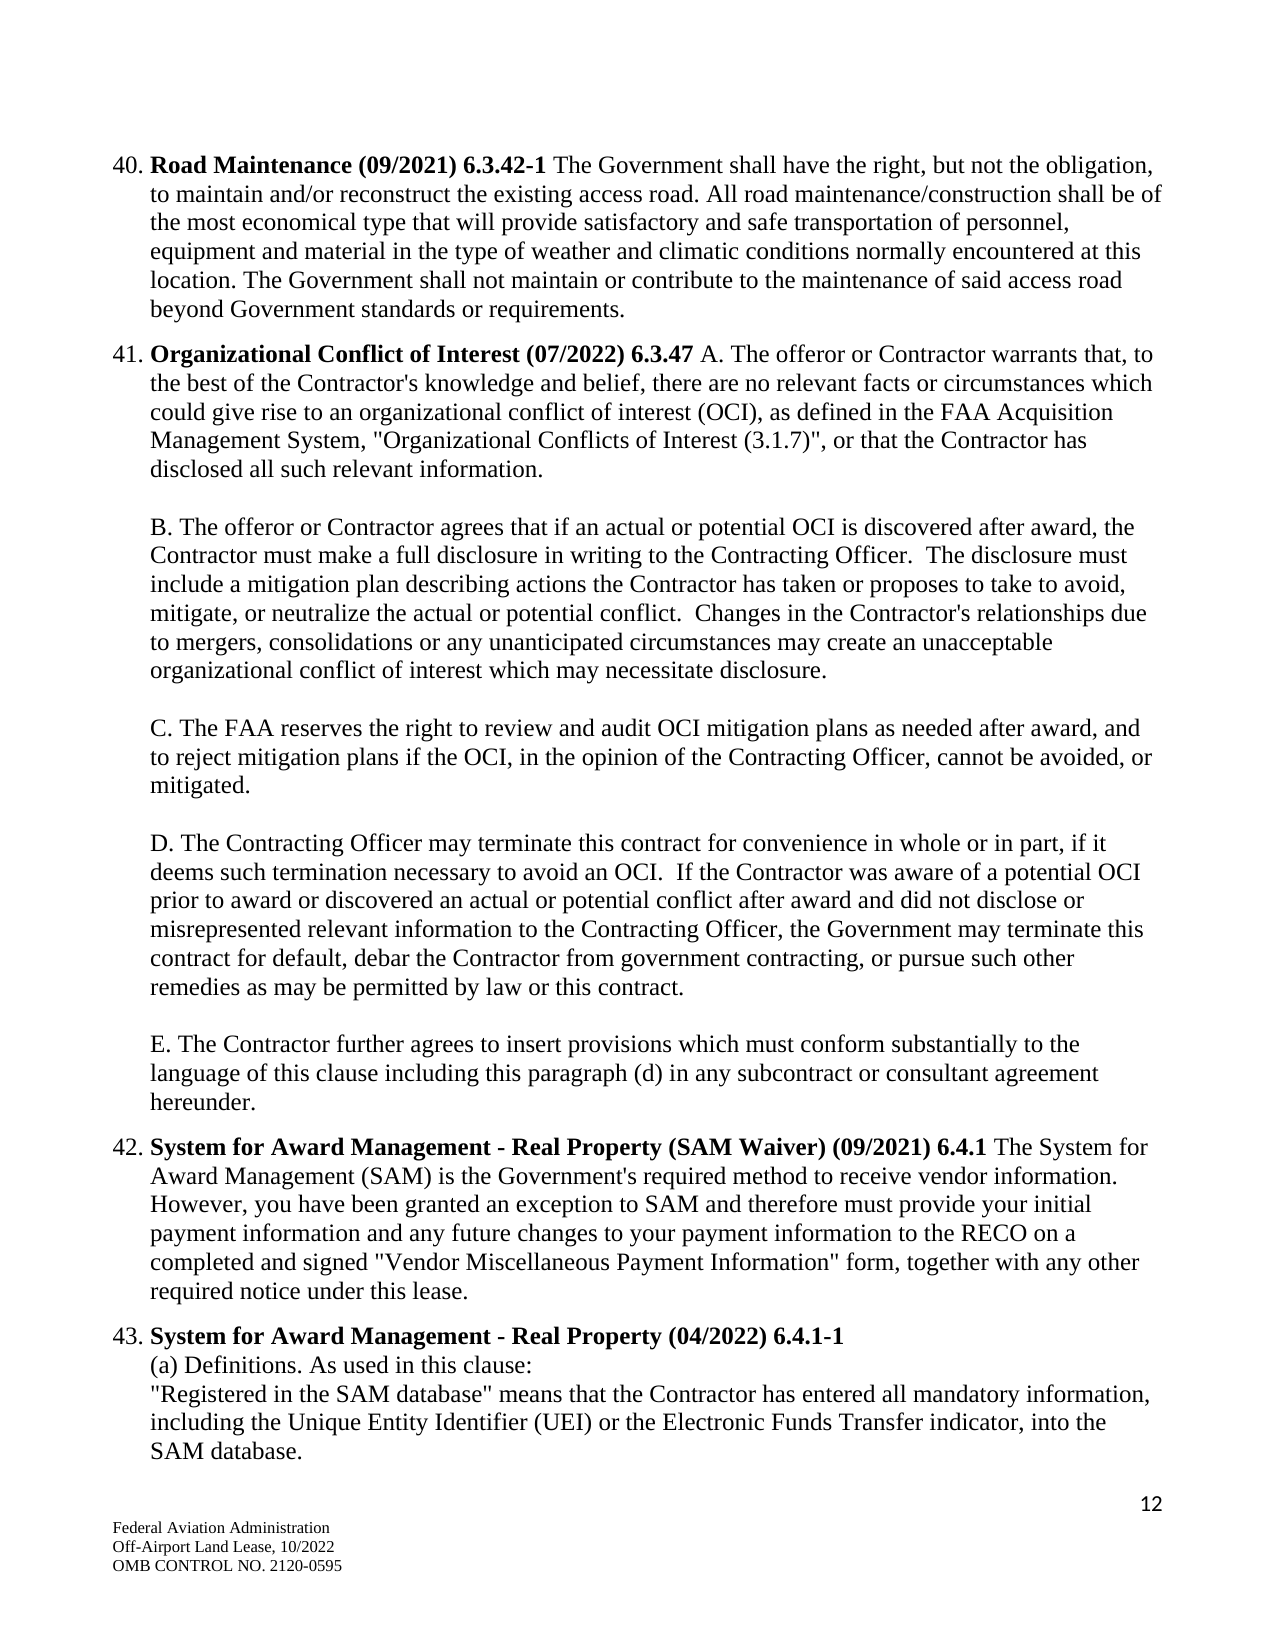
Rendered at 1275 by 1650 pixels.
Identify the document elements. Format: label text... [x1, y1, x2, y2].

list Organizational Conflict of Interest (07/2022) 6.3.47 Insert in all leases and easements. A. The offeror or Contractor warrants that, to the best of the Contractor's knowledge and belief, there are no relevant facts or circumstances which could give rise to an organizational conflict of interest (OCI), as defined in the FAA Acquisition Management System, "Organizational Conflicts of Interest (3.1.7)", or that the Contractor has disclosed all such relevant information. B. The offeror or Contractor agrees that if an actual or potential OCI is discovered after award, the Contractor must make a full disclosure in writing to the Contracting Officer. The disclosure must include a mitigation plan describing actions the Contractor has taken or proposes to take to avoid, mitigate, or neutralize the actual or potential conflict. Changes in the Contractor's relationships due to mergers, consolidations or any unanticipated circumstances may create an unacceptable organizational conflict of interest which may necessitate disclosure. C. The FAA reserves the right to review and audit OCI mitigation plans as needed after award, and to reject mitigation plans if the OCI, in the opinion of the Contracting Officer, cannot be avoided, or mitigated. D. The Contracting Officer may terminate this contract for convenience in whole or in part, if it deems such termination necessary to avoid an OCI. If the Contractor was aware of a potential OCI prior to award or discovered an actual or potential conflict after award and did not disclose or misrepresented relevant information to the Contracting Officer, the Government may terminate this contract for default, debar the Contractor from government contracting, or pursue such other remedies as may be permitted by law or this contract. E. The Contractor further agrees to insert provisions which must conform substantially to the language of this clause including this paragraph (d) in any subcontract or consultant agreement hereunder. [112, 339, 1162, 1115]
list Road Maintenance (09/2021) 6.3.42-1 This clause is optional for use in land leases and easements where the FAA reserves the right to maintain the access road. NOTE: This clause should be deleted if 6.3.48 is used. The Government shall have the right, but not the obligation, to maintain and/or reconstruct the existing access road. All road maintenance/construction shall be of the most economical type that will provide satisfactory and safe transportation of personnel, equipment and material in the type of weather and climatic conditions normally encountered at this location. The Government shall not maintain or contribute to the maintenance of said access road beyond Government standards or requirements. [112, 150, 1162, 322]
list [112, 1321, 1162, 1465]
list System for Award Management - Real Property (SAM Waiver) (09/2021) 6.4.1 Insert in all leases and easements where the FAA has waived the SAM requirements for payment information. Must be used in conjunction with 6.4.2 Payment by Electronic Funds Transfer. NOTE: If the vendor is registered in SAM, use clause 6.4.1-1 “System for Award Management- Real Property” and REMOVE this clause. The System for Award Management (SAM) is the Government's required method to receive vendor information. However, you have been granted an exception to SAM and therefore must provide your initial payment information and any future changes to your payment information to the RECO on a completed and signed "Vendor Miscellaneous Payment Information" form, together with any other required notice under this lease. [112, 1132, 1162, 1304]
